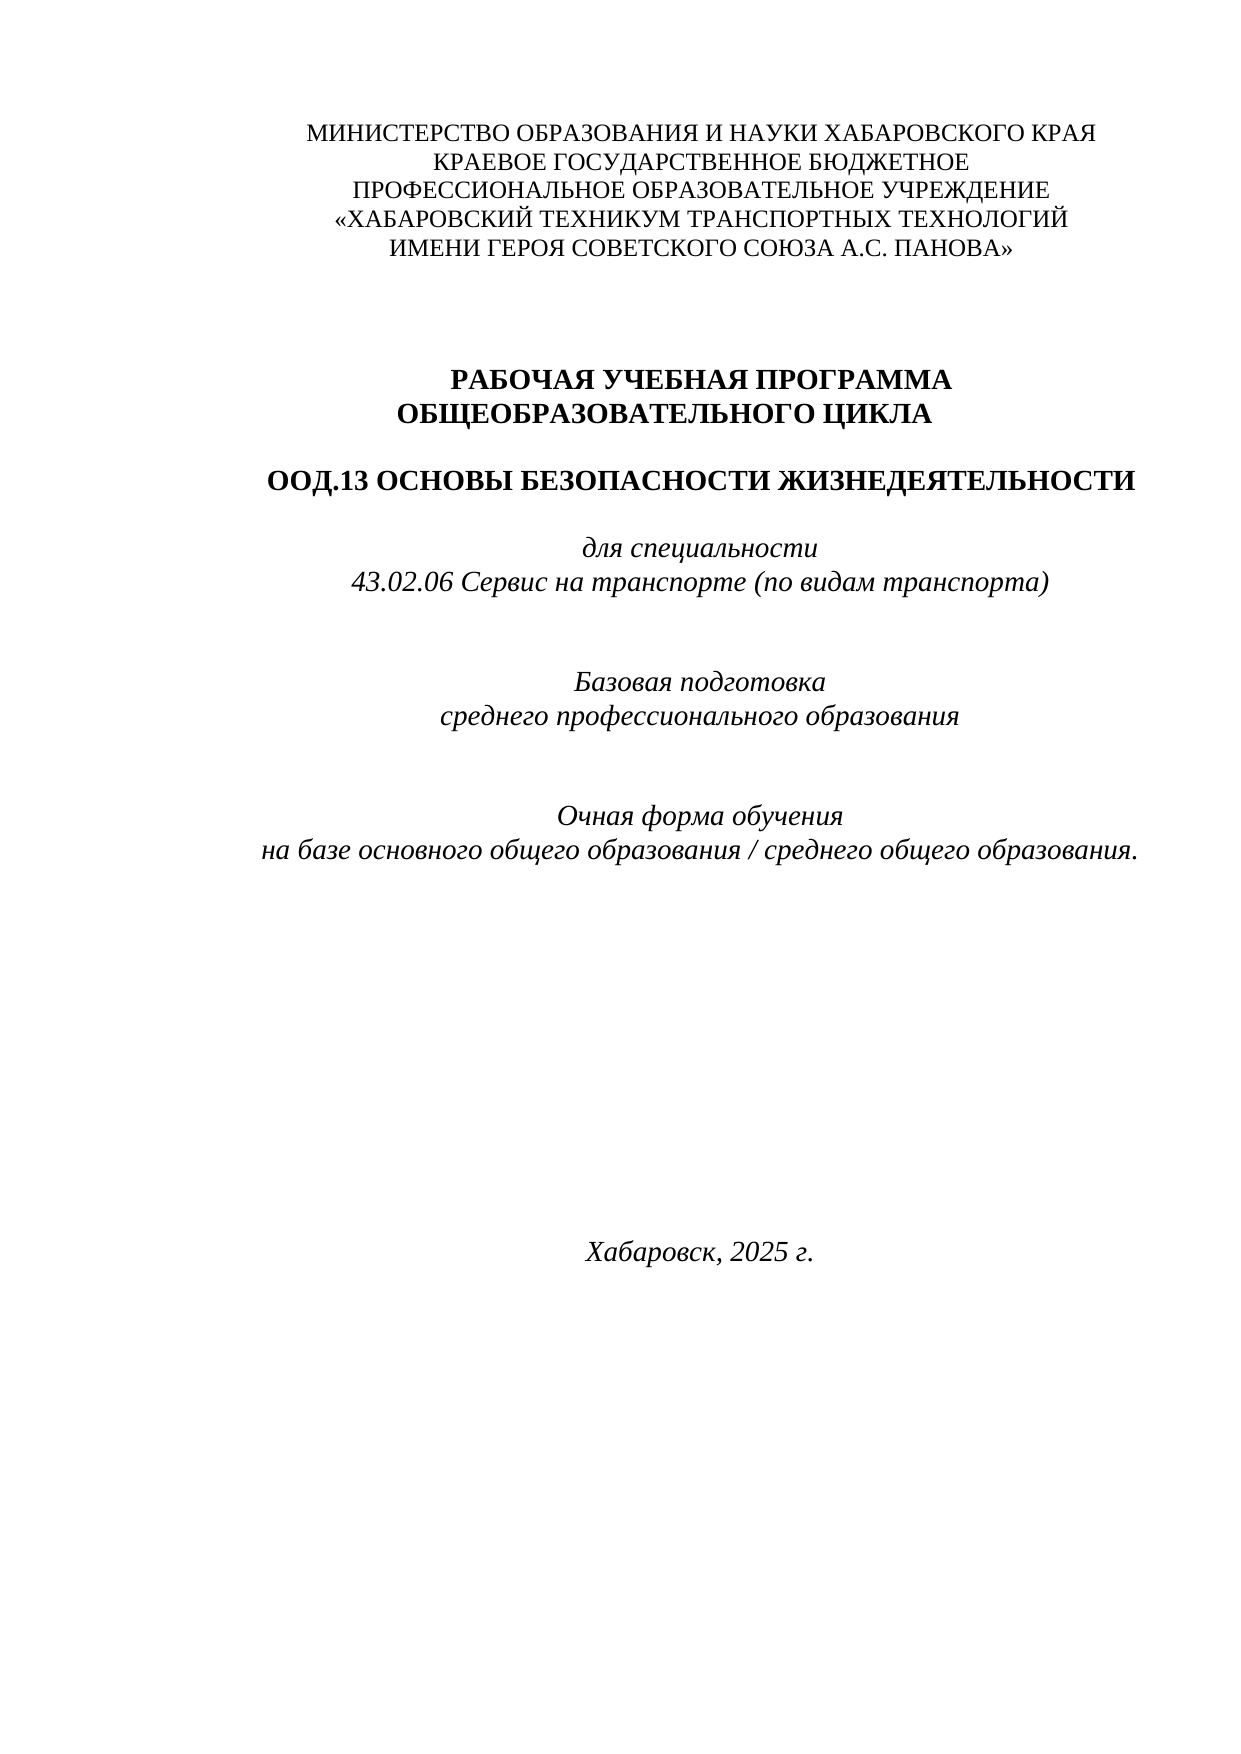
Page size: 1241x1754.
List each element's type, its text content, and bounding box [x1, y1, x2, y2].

text среднего профессионального образования [177, 698, 1152, 731]
text МИНИСТЕРСТВО ОБРАЗОВАНИЯ И НАУКИ ХАБАРОВСКОГО КРАЯ [177, 118, 1152, 147]
text КРАЕВОЕ ГОСУДАРСТВЕННОЕ БЮДЖЕТНОЕ [177, 147, 1152, 176]
text ООД.13 ОСНОВЫ БЕЗОПАСНОСТИ ЖИЗНЕДЕЯТЕЛЬНОСТИ [177, 463, 1152, 497]
text на базе основного общего образования / среднего общего образования. [177, 832, 1152, 866]
text Очная форма обучения [177, 798, 1152, 832]
text «ХАБАРОВСКИЙ ТЕХНИКУМ ТРАНСПОРТНЫХ ТЕХНОЛОГИЙ [177, 204, 1152, 233]
text ПРОФЕССИОНАЛЬНОЕ ОБРАЗОВАТЕЛЬНОЕ УЧРЕЖДЕНИЕ [177, 176, 1152, 204]
text Хабаровск, 2025 г. [177, 1234, 1152, 1268]
text 43.02.06 Сервис на транспорте (по видам транспорта) [177, 564, 1152, 597]
text РАБОЧАЯ УЧЕБНАЯ ПРОГРАММА ОБЩЕОБРАЗОВАТЕЛЬНОГО ЦИКЛА [177, 362, 1152, 429]
text для специальности [177, 530, 1152, 564]
text ИМЕНИ ГЕРОЯ СОВЕТСКОГО СОЮЗА А.С. ПАНОВА» [177, 233, 1152, 262]
text Базовая подготовка [177, 664, 1152, 698]
